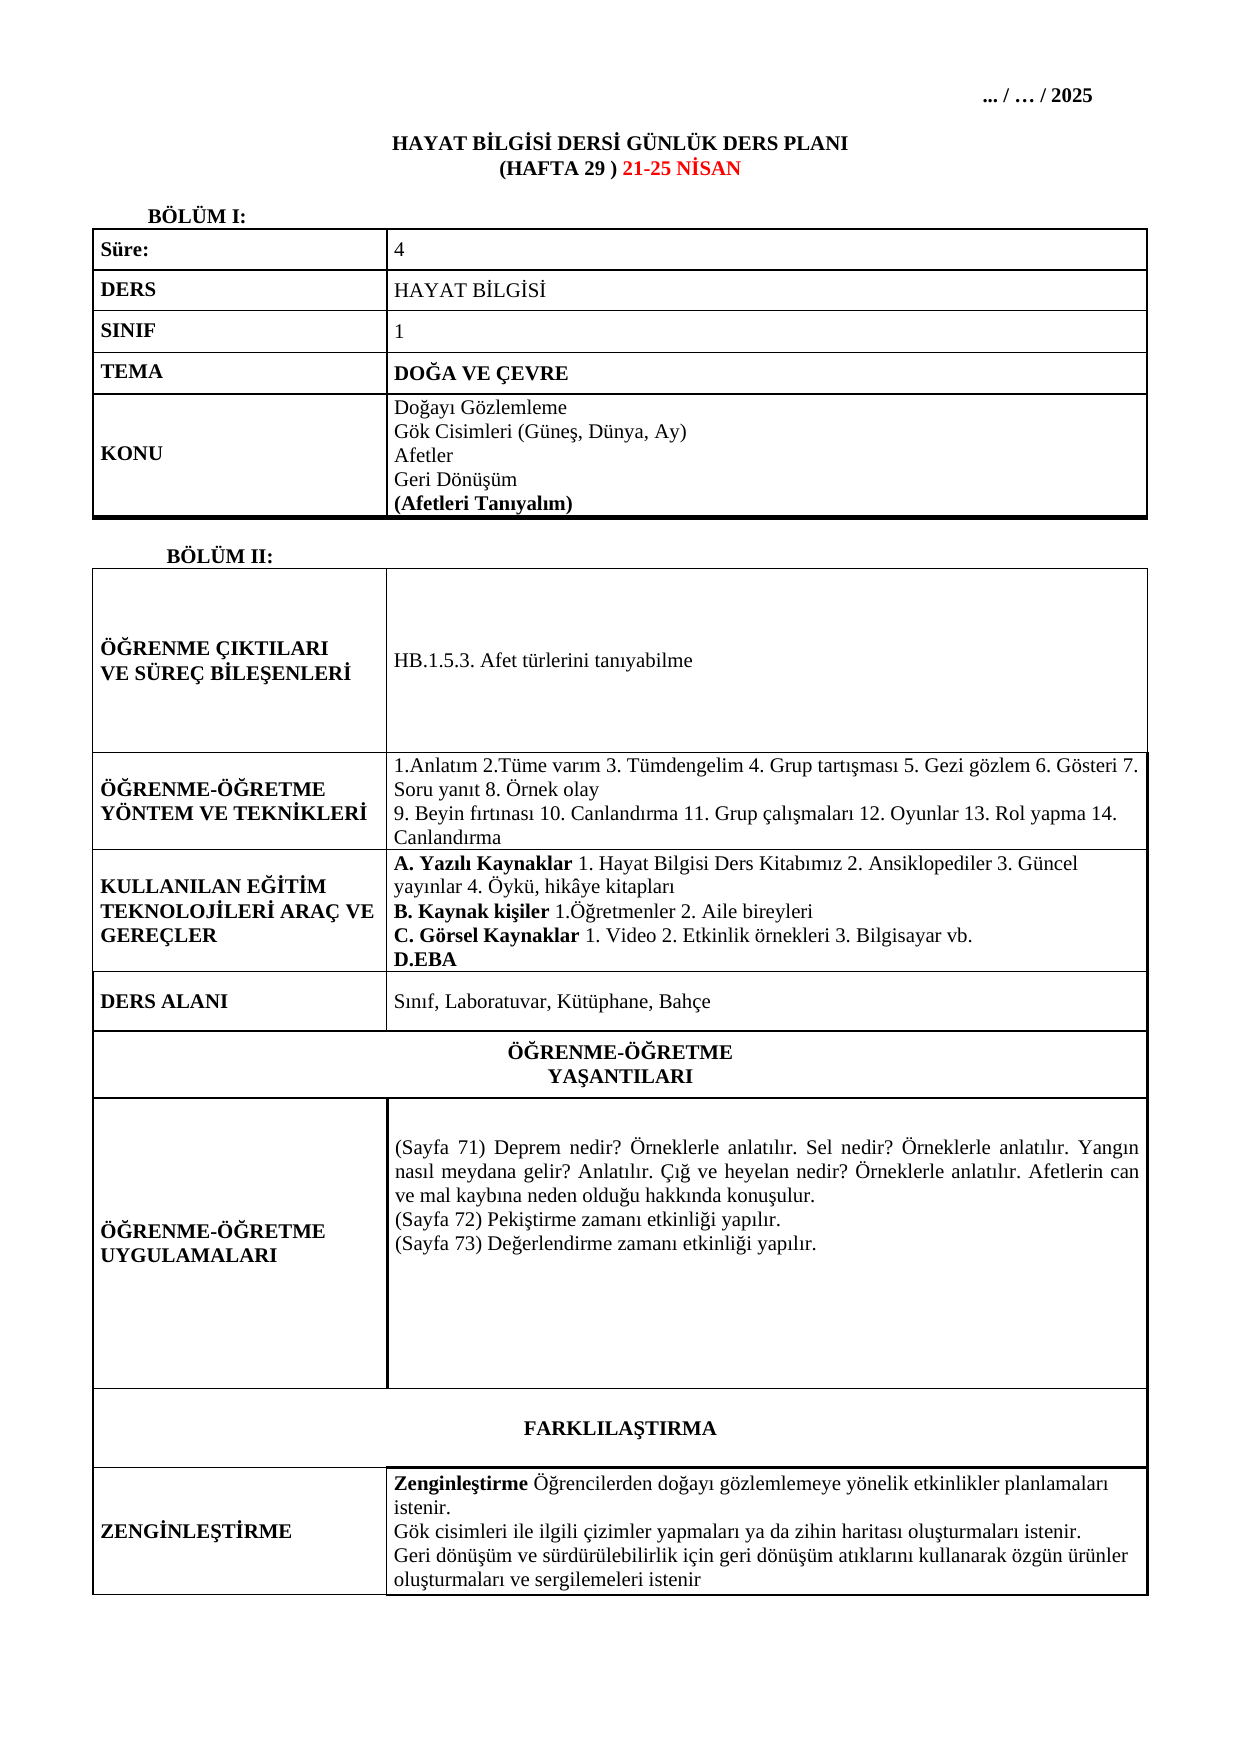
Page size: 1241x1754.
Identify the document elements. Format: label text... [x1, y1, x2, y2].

table_header Süre: [94, 230, 386, 269]
table_header 4 [388, 230, 1146, 269]
table_cell Doğayı Gözlemleme Gök Cisimleri (Güneş, Dünya, Ay) Afetler Geri Dönüşüm (Afetleri Tanıyalım) [388, 395, 1146, 515]
text BÖLÜM II: [148, 544, 1093, 568]
table_cell KONU [94, 395, 386, 515]
table_cell HAYAT BİLGİSİ [388, 271, 1146, 310]
table_header ÖĞRENME ÇIKTILARI VE SÜREÇ BİLEŞENLERİ [93, 569, 386, 752]
table_cell SINIF [94, 311, 386, 352]
text (HAFTA 29 ) 21-25 NİSAN [148, 155, 1093, 179]
text ... / … / 2025 [148, 83, 1093, 107]
table_cell 1 [388, 311, 1146, 352]
table_cell DOĞA VE ÇEVRE [388, 353, 1146, 393]
table_cell KULLANILAN EĞİTİM TEKNOLOJİLERİ ARAÇ VE GEREÇLER [93, 850, 386, 971]
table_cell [387, 1469, 1146, 1593]
table_cell DERS [94, 271, 386, 310]
table_cell ÖĞRENME-ÖĞRETME YAŞANTILARI [94, 1032, 1146, 1097]
table_cell ZENGİNLEŞTİRME [94, 1468, 386, 1593]
table_cell FARKLILAŞTIRMA [94, 1389, 1146, 1466]
text BÖLÜM I: [148, 203, 1093, 228]
table_cell ÖĞRENME-ÖĞRETME UYGULAMALARI [94, 1099, 386, 1388]
table_cell TEMA [94, 353, 386, 393]
table_header HB.1.5.3. Afet türlerini tanıyabilme [387, 569, 1147, 752]
table_cell DERS ALANI [94, 972, 386, 1030]
table_cell (Sayfa 71) Deprem nedir? Örneklerle anlatılır. Sel nedir? Örneklerle anlatılır. Yangın nasıl meydana gelir? Anlatılır. Çığ ve heyelan nedir? Örneklerle anlatılır. Afetlerin can ve mal kaybına neden olduğu hakkında konuşulur. (Sayfa 72) Pekiştirme zamanı etkinliği yapılır. (Sayfa 73) Değerlendirme zamanı etkinliği yapılır. [389, 1099, 1146, 1388]
table_cell A. Yazılı Kaynaklar 1. Hayat Bilgisi Ders Kitabımız 2. Ansiklopediler 3. Güncel yayınlar 4. Öykü, hikâye kitapları B. Kaynak kişiler 1.Öğretmenler 2. Aile bireyleri C. Görsel Kaynaklar 1. Video 2. Etkinlik örnekleri 3. Bilgisayar vb. D.EBA [387, 850, 1146, 971]
table_cell 1.Anlatım 2.Tüme varım 3. Tümdengelim 4. Grup tartışması 5. Gezi gözlem 6. Gösteri 7. Soru yanıt 8. Örnek olay 9. Beyin fırtınası 10. Canlandırma 11. Grup çalışmaları 12. Oyunlar 13. Rol yapma 14. Canlandırma [387, 753, 1146, 849]
text HAYAT BİLGİSİ DERSİ GÜNLÜK DERS PLANI [148, 131, 1093, 155]
table_cell Sınıf, Laboratuvar, Kütüphane, Bahçe [387, 972, 1146, 1030]
table_cell ÖĞRENME-ÖĞRETME YÖNTEM VE TEKNİKLERİ [93, 753, 386, 849]
